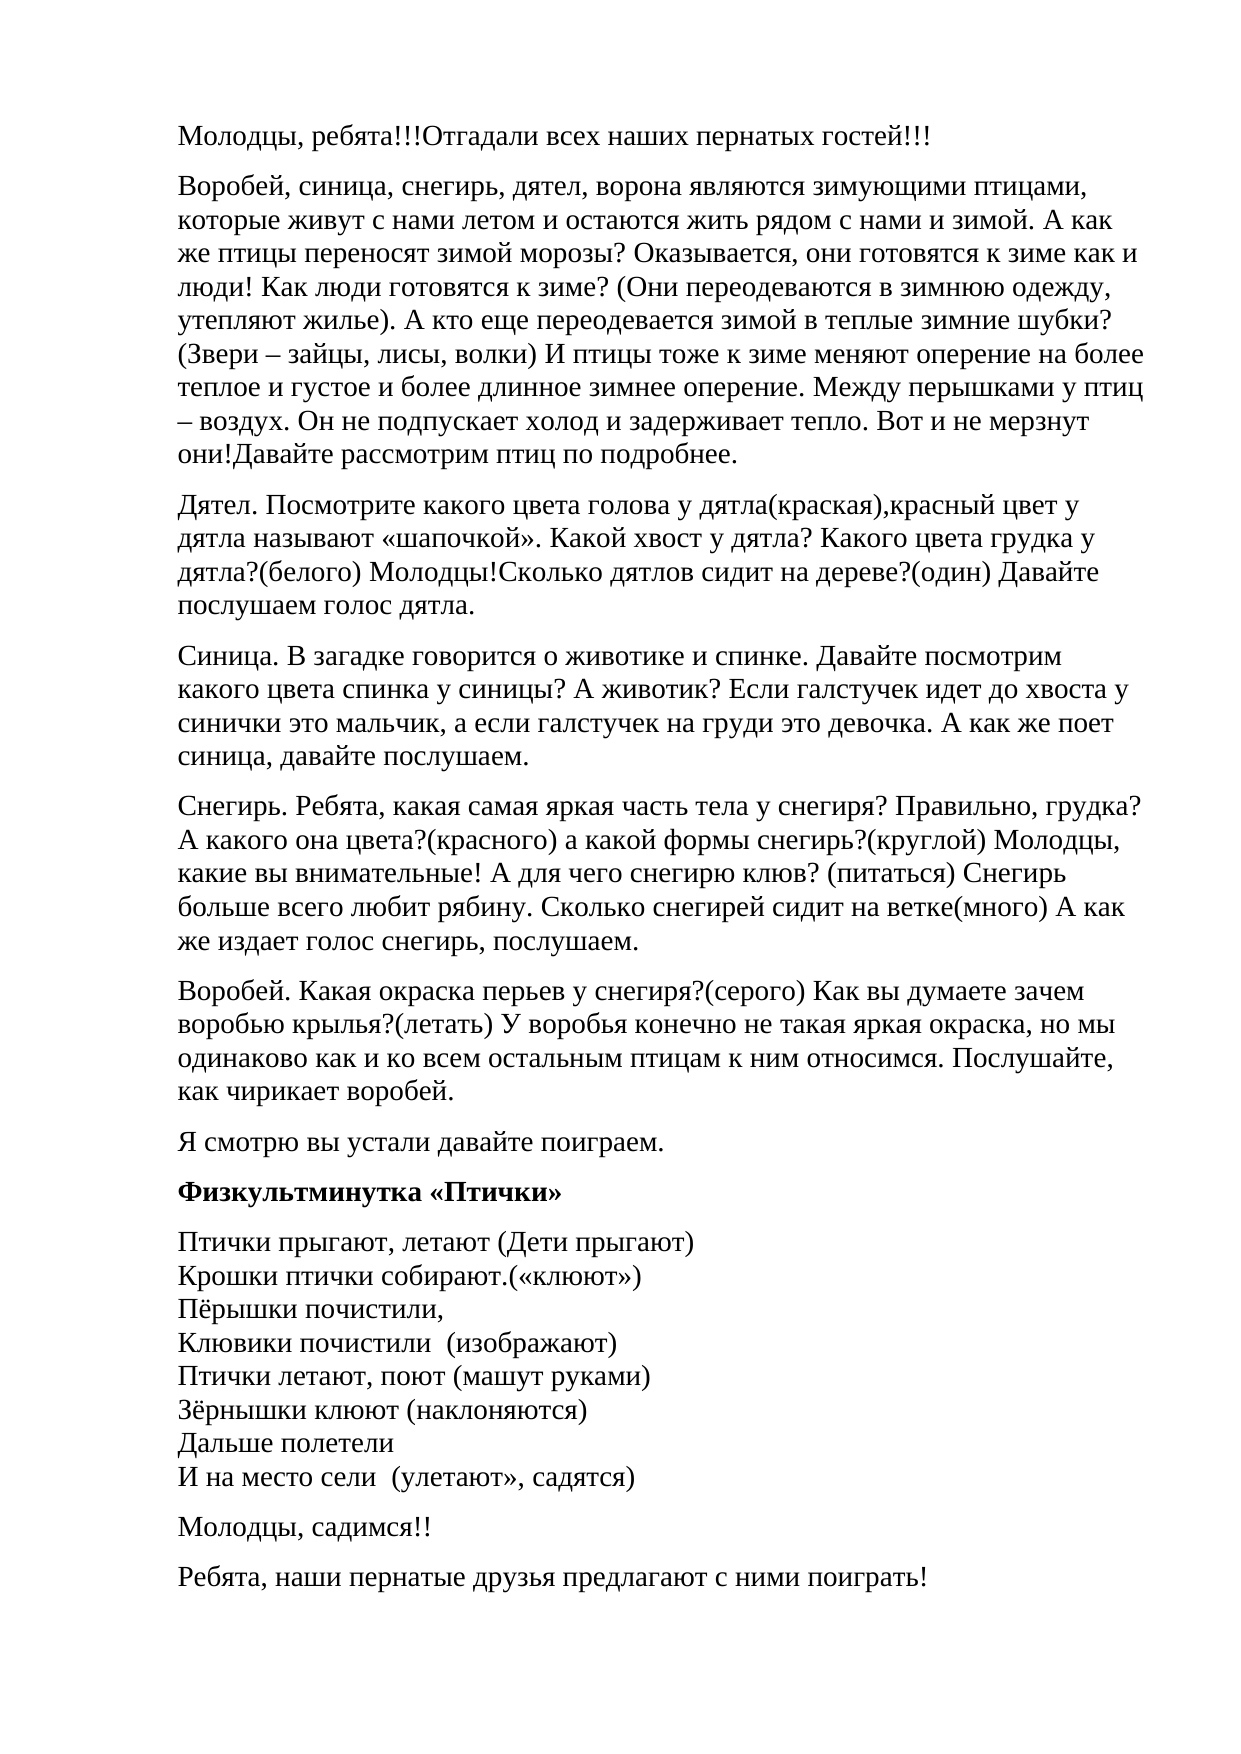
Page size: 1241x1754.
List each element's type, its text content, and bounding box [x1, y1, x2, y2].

text Я смотрю вы устали давайте поиграем. [177, 1124, 1152, 1157]
text Молодцы, садимся!! [177, 1509, 1152, 1543]
text Воробей. Какая окраска перьев у снегиря?(серого) Как вы думаете зачем воробью крылья?(летать) У воробья конечно не такая яркая окраска, но мы одинаково как и ко всем остальным птицам к ним относимся. Послушайте, как чирикает воробей. [177, 973, 1152, 1107]
text Синица. В загадке говорится о животике и спинке. Давайте посмотрим какого цвета спинка у синицы? А животик? Если галстучек идет до хвоста у синички это мальчик, а если галстучек на груди это девочка. А как же поет синица, давайте послушаем. [177, 638, 1152, 772]
text Физкультминутка «Птички» [177, 1174, 1152, 1207]
text Снегирь. Ребята, какая самая яркая часть тела у снегиря? Правильно, грудка? А какого она цвета?(красного) а какой формы снегирь?(круглой) Молодцы, какие вы внимательные! А для чего снегирю клюв? (питаться) Снегирь больше всего любит рябину. Сколько снегирей сидит на ветке(много) А как же издает голос снегирь, послушаем. [177, 788, 1152, 956]
text Ребята, наши пернатые друзья предлагают с ними поиграть! [177, 1559, 1152, 1593]
text Молодцы, ребята!!!Отгадали всех наших пернатых гостей!!! [177, 118, 1152, 152]
text Дятел. Посмотрите какого цвета голова у дятла(краская),красный цвет у дятла называют «шапочкой». Какой хвост у дятла? Какого цвета грудка у дятла?(белого) Молодцы!Сколько дятлов сидит на дереве?(один) Давайте послушаем голос дятла. [177, 487, 1152, 621]
text Птички прыгают, летают (Дети прыгают) Крошки птички собирают.(«клюют») Пёрышки почистили, Клювики почистили (изображают) Птички летают, поют (машут руками) Зёрнышки клюют (наклоняются) Дальше полетели И на место сели (улетают», садятся) [177, 1224, 1152, 1492]
text Воробей, синица, снегирь, дятел, ворона являются зимующими птицами, которые живут с нами летом и остаются жить рядом с нами и зимой. А как же птицы переносят зимой морозы? Оказывается, они готовятся к зиме как и люди! Как люди готовятся к зиме? (Они переодеваются в зимнюю одежду, утепляют жилье). А кто еще переодевается зимой в теплые зимние шубки? (Звери – зайцы, лисы, волки) И птицы тоже к зиме меняют оперение на более теплое и густое и более длинное зимнее оперение. Между перышками у птиц – воздух. Он не подпускает холод и задерживает тепло. Вот и не мерзнут они!Давайте рассмотрим птиц по подробнее. [177, 168, 1152, 470]
